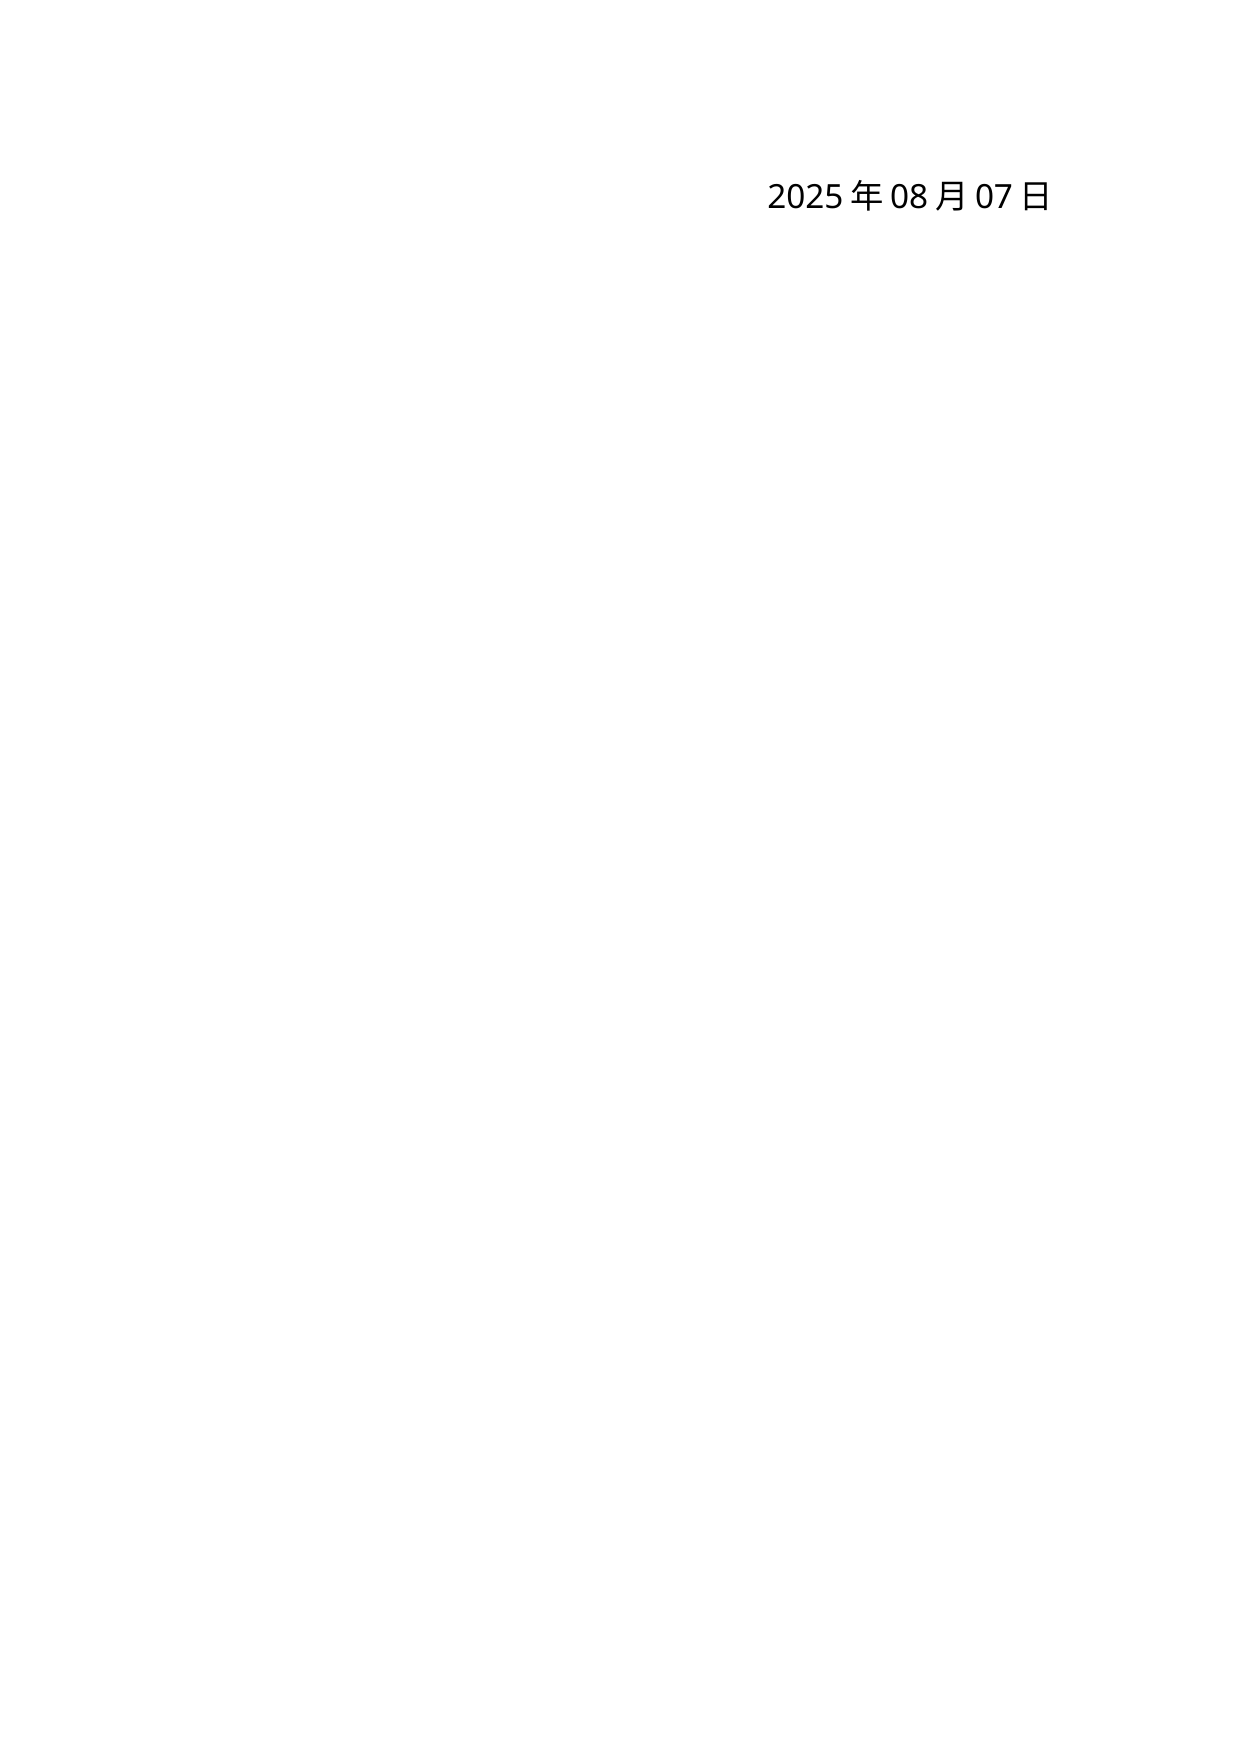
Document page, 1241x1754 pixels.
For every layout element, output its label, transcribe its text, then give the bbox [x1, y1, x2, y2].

text 2025年08月07日 [187, 162, 1053, 227]
